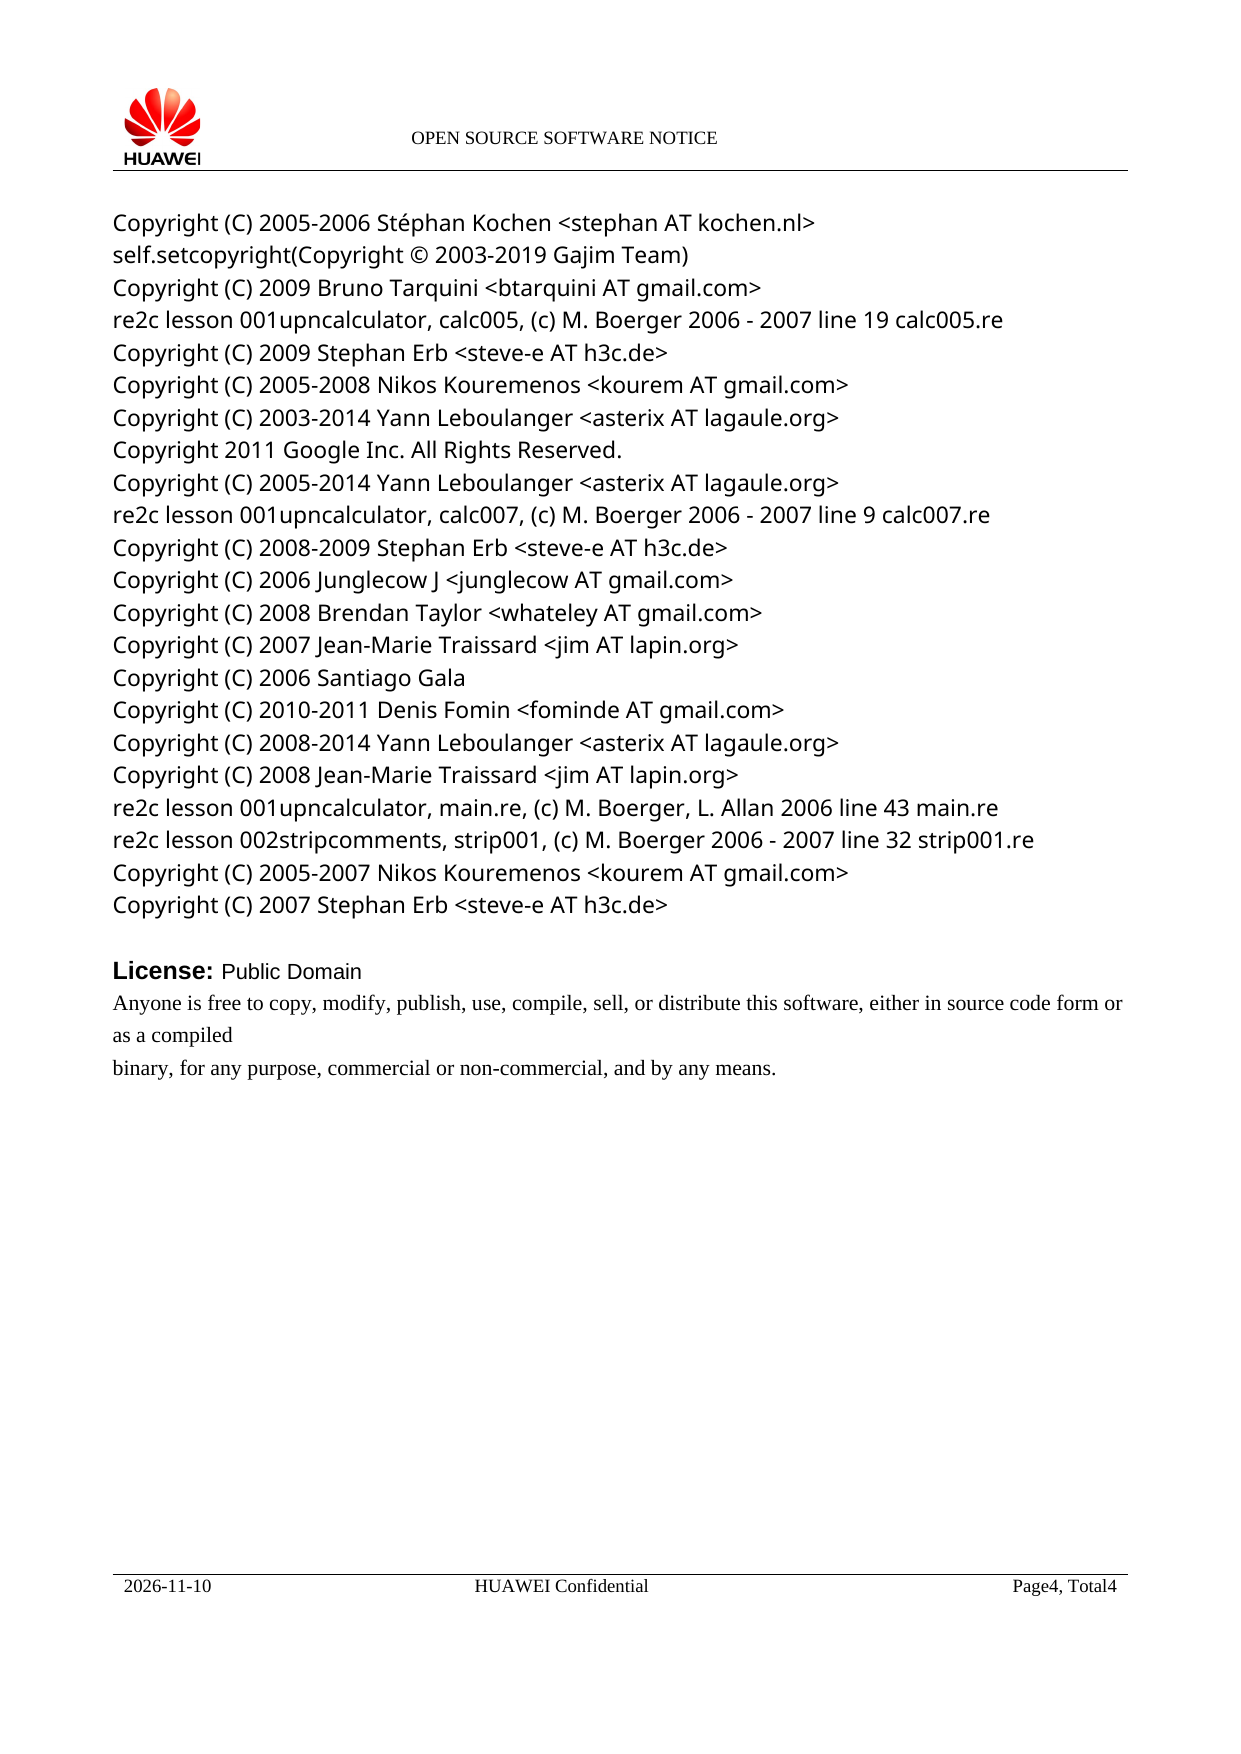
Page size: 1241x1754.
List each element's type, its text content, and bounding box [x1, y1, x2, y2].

text License: Public Domain [112, 954, 1128, 986]
picture [124, 88, 201, 165]
text Anyone is free to copy, modify, publish, use, compile, sell, or distribute this software, either in source code form or as a compiled binary, for any purpose, commercial or non-commercial, and by any means. [112, 986, 1128, 1084]
